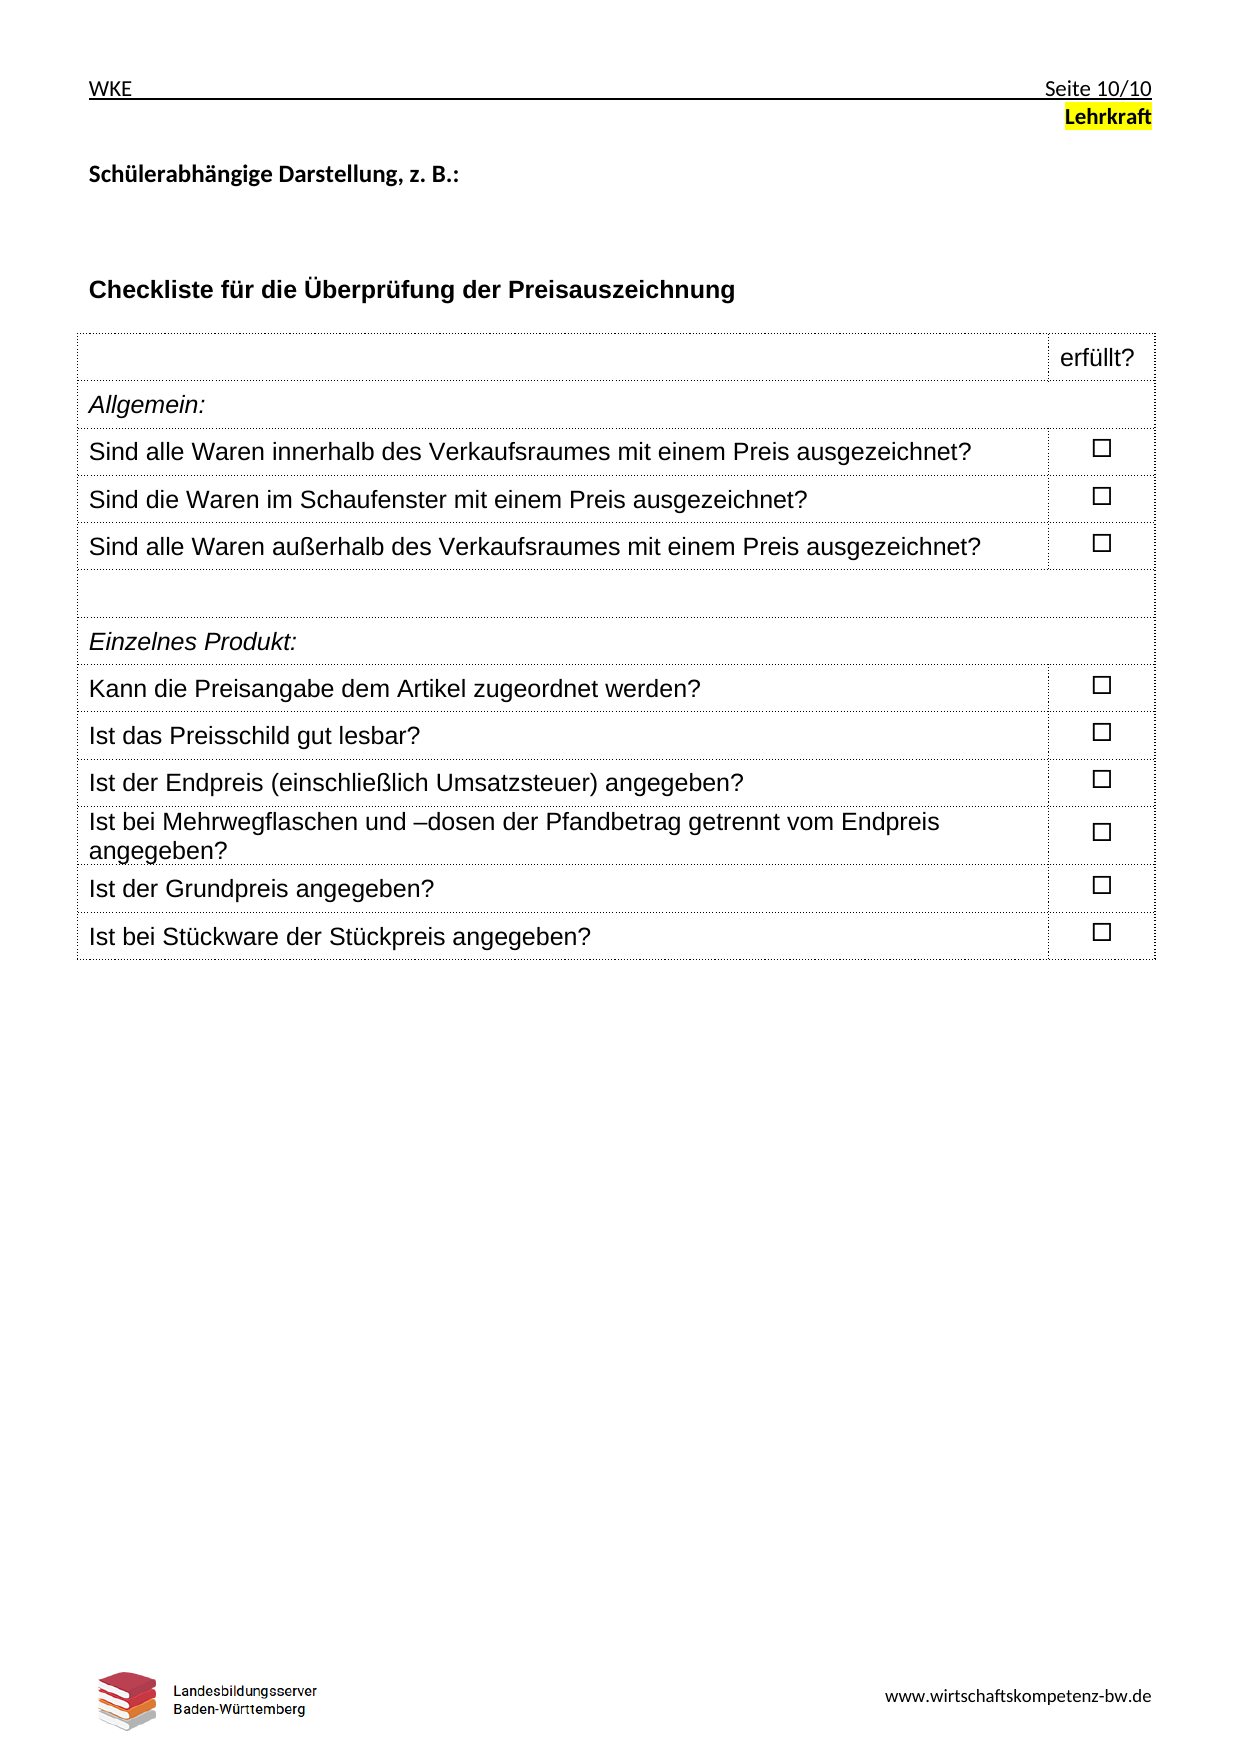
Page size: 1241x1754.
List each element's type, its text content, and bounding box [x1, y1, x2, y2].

table_cell [1049, 759, 1155, 806]
picture [88, 1660, 323, 1736]
table_cell [1049, 864, 1155, 912]
table_cell Einzelnes Produkt: [78, 617, 1155, 664]
table_cell Kann die Preisangabe dem Artikel zugeordnet werden? [78, 664, 1048, 711]
table_header [78, 333, 1048, 380]
table_cell [78, 569, 1155, 617]
table_cell Sind die Waren im Schaufenster mit einem Preis ausgezeichnet? [78, 475, 1048, 522]
table_cell [1049, 428, 1155, 475]
table_cell [1049, 522, 1155, 569]
table_header erfüllt? [1049, 333, 1155, 380]
table_cell Ist bei Stückware der Stückpreis angegeben? [78, 912, 1048, 959]
table_cell Ist das Preisschild gut lesbar? [78, 711, 1048, 758]
table_cell Allgemein: [78, 380, 1155, 427]
table_cell Ist bei Mehrwegflaschen und –dosen der Pfandbetrag getrennt vom Endpreis angegeben? [78, 806, 1048, 864]
text Schülerabhängige Darstellung, z. B.: [89, 159, 1152, 189]
table_cell [1049, 664, 1155, 711]
table_cell [1049, 806, 1155, 864]
table_cell [1049, 711, 1155, 758]
table_cell Sind alle Waren außerhalb des Verkaufsraumes mit einem Preis ausgezeichnet? [78, 522, 1048, 569]
table_cell Ist der Endpreis (einschließlich Umsatzsteuer) angegeben? [78, 759, 1048, 806]
text Checkliste für die Überprüfung der Preisauszeichnung [89, 275, 1152, 304]
table_cell Ist der Grundpreis angegeben? [78, 864, 1048, 912]
table_cell [1049, 475, 1155, 522]
table_cell [1049, 912, 1155, 959]
table_cell Sind alle Waren innerhalb des Verkaufsraumes mit einem Preis ausgezeichnet? [78, 428, 1048, 475]
